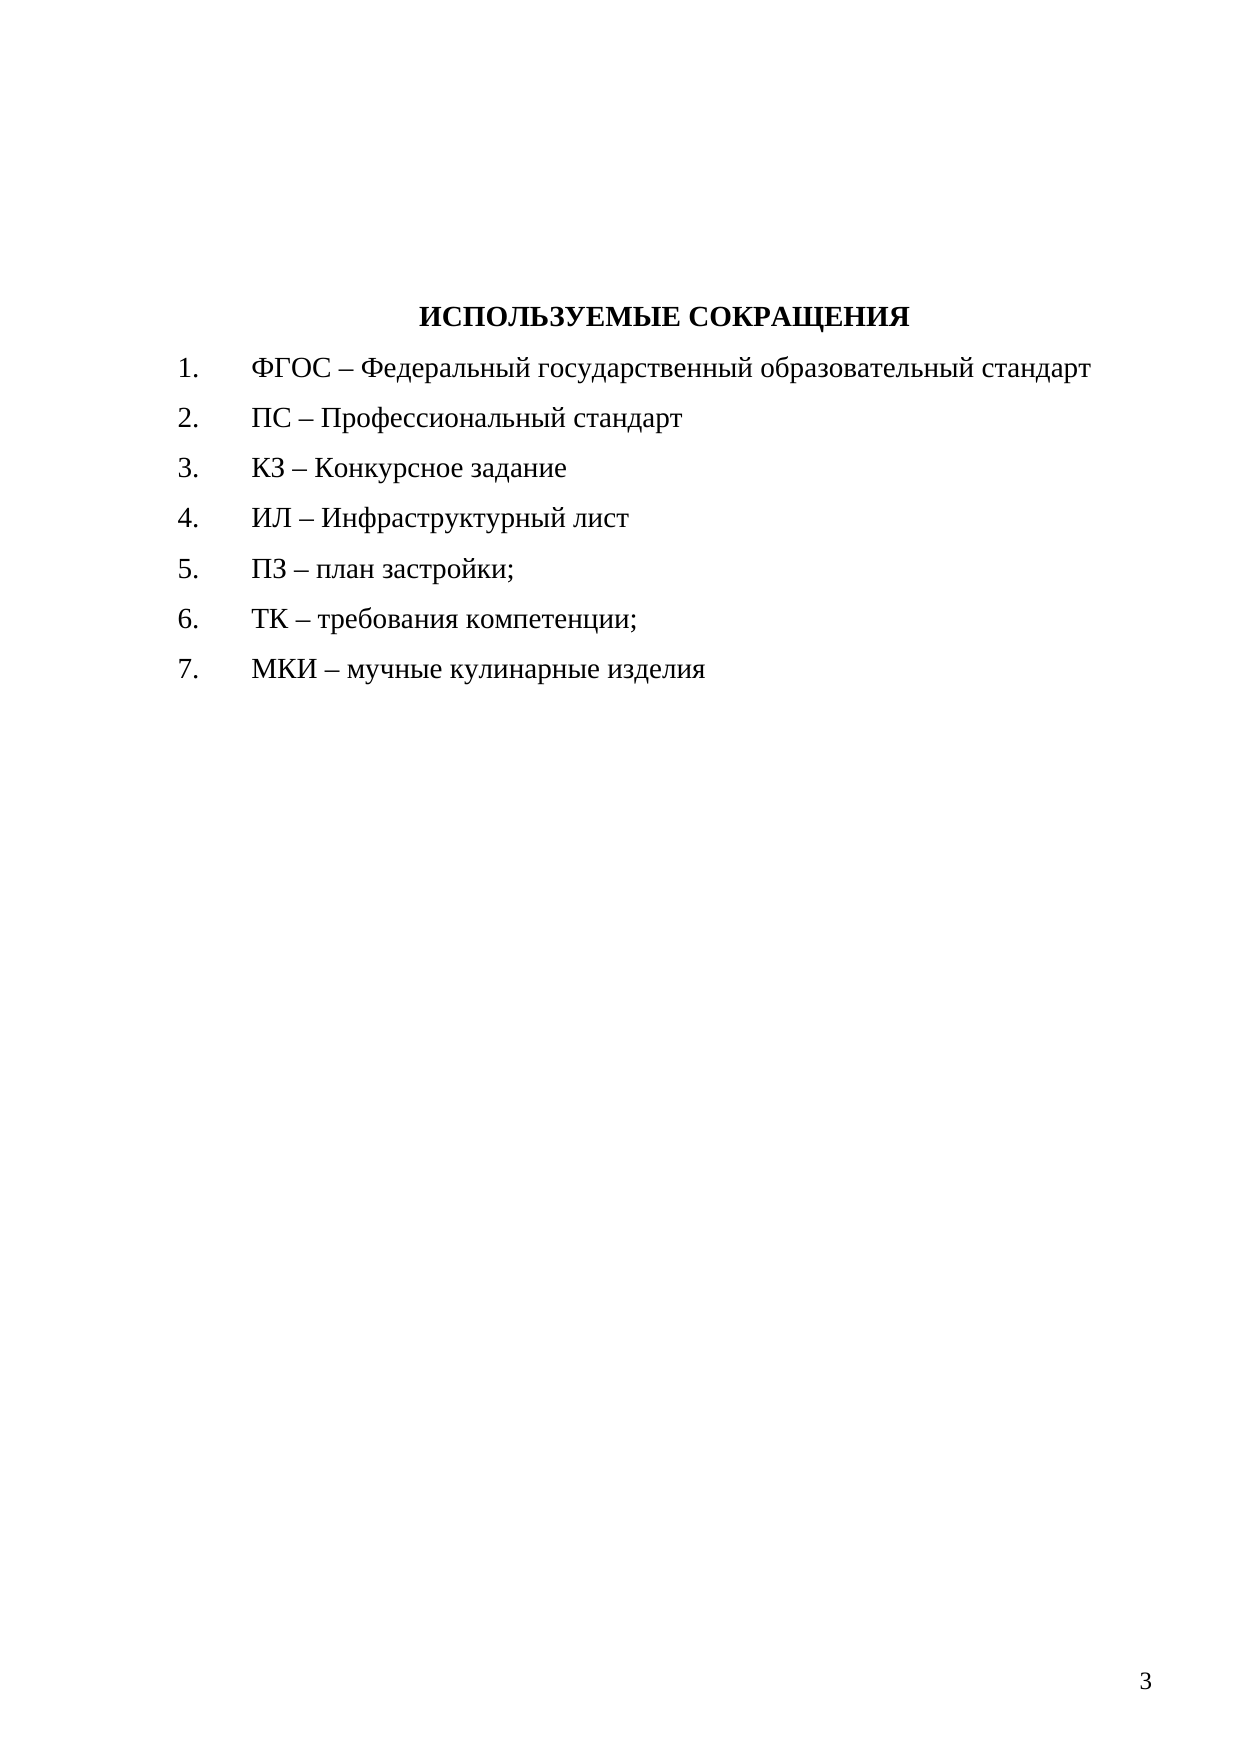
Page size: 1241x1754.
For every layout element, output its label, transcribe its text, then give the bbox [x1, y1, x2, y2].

list ТК – требования компетенции; [177, 601, 1152, 635]
list ИСПОЛЬЗУЕМЫЕ СОКРАЩЕНИЯ [177, 299, 1152, 333]
list ПС – Профессиональный стандарт [177, 400, 1152, 433]
list ИЛ – Инфраструктурный лист [177, 501, 1152, 534]
list ФГОС – Федеральный государственный образовательный стандарт [177, 350, 1152, 383]
list КЗ – Конкурсное задание [177, 450, 1152, 484]
list МКИ – мучные кулинарные изделия [177, 652, 1152, 685]
list ПЗ – план застройки; [177, 551, 1152, 584]
